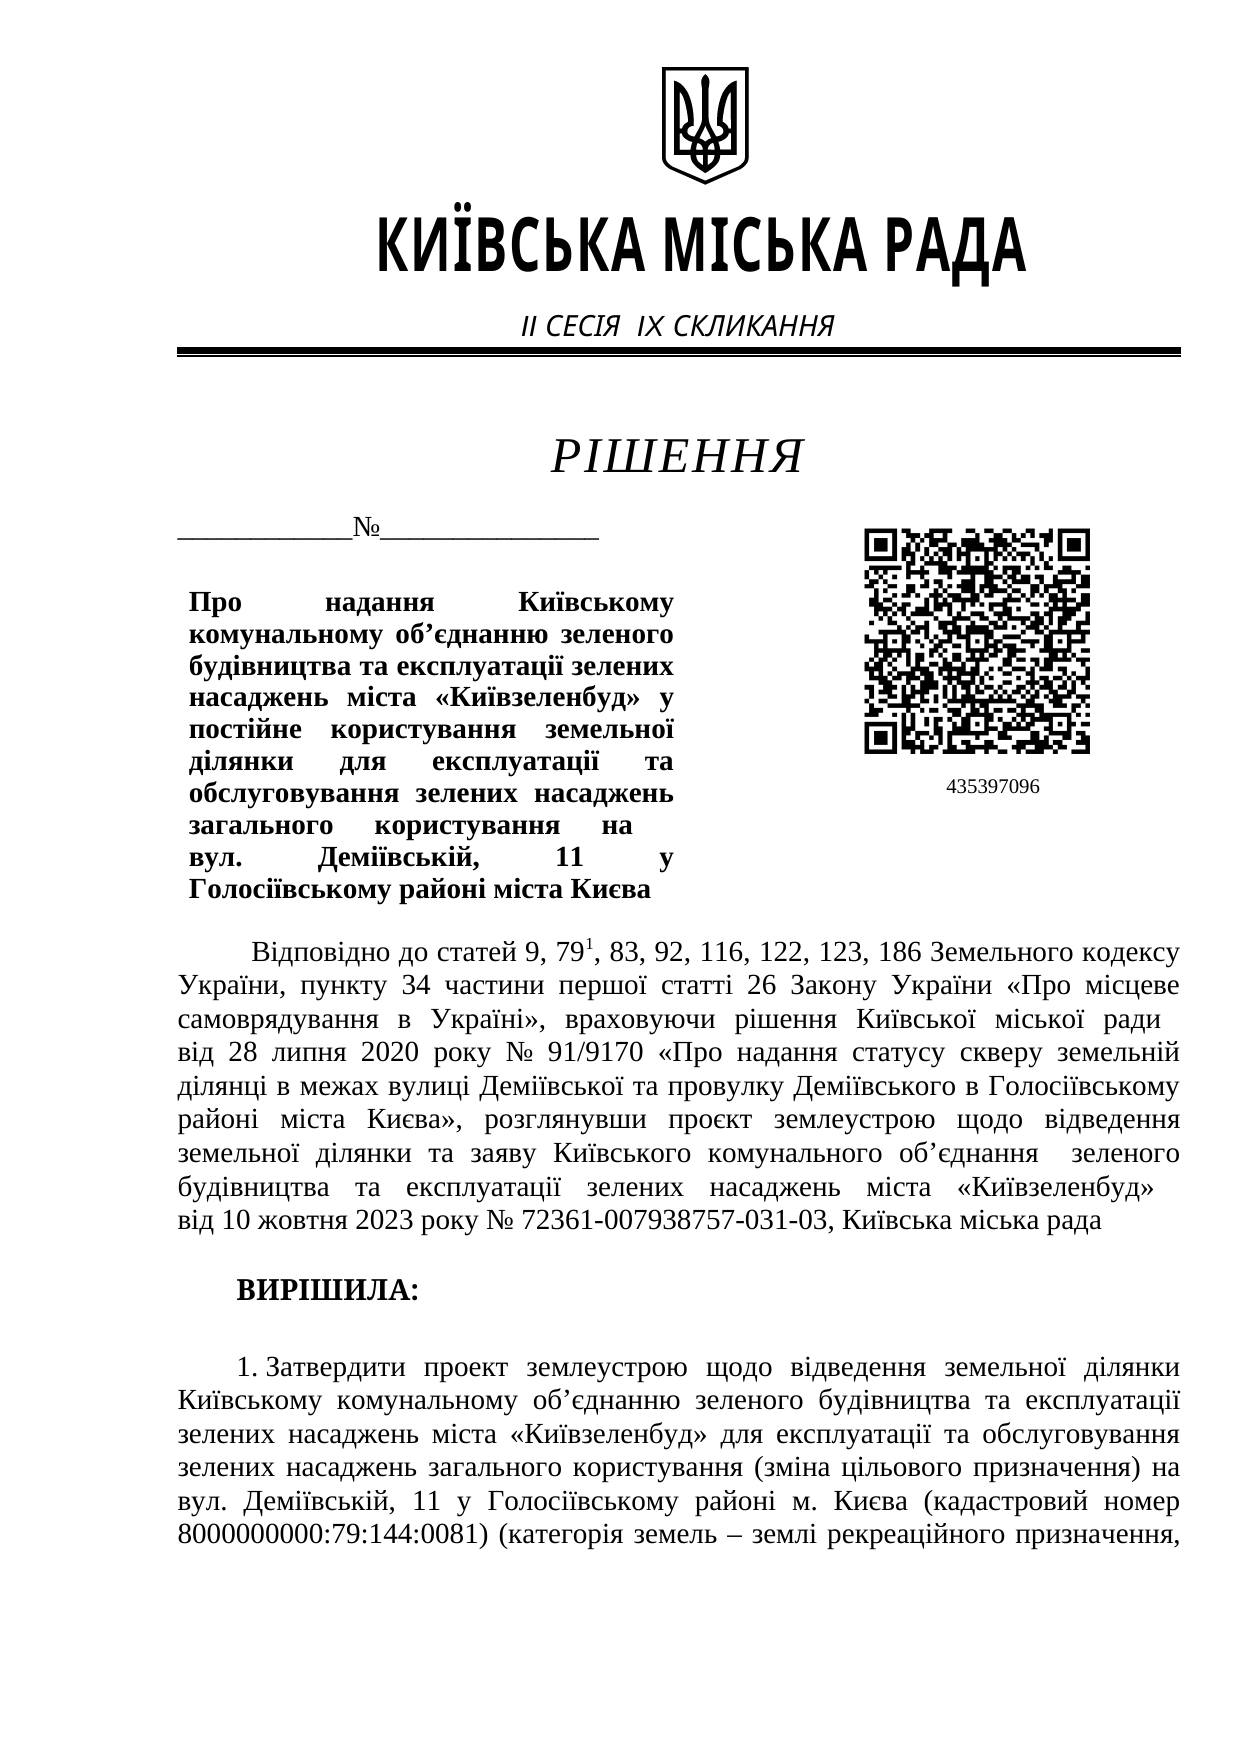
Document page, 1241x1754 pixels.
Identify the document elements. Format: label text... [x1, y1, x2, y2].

table_header Про надання Київському комунальному об’єднанню зеленого будівництва та експлуатації зелених насаджень міста «Київзеленбуд» у постійне користування земельної ділянки для експлуатації та обслуговування зелених насаджень загального користування на вул. Деміївській, 11 у Голосіївському районі міста Києва [177, 586, 685, 904]
text ВИРІШИЛА: [177, 1269, 1181, 1309]
picture [660, 67, 751, 186]
picture [846, 511, 1108, 772]
subtitle II сесія IX скликання [177, 306, 1181, 347]
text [177, 1349, 1181, 1550]
subtitle РІШЕННЯ [177, 426, 1181, 483]
text КИЇВСЬКА МІСЬКА РАДА [222, 191, 1181, 293]
text ____________№_______________ [177, 509, 1181, 542]
text Відповідно до статей 9, 791, 83, 92, 116, 122, 123, 186 Земельного кодексу України, пункту 34 частини першої статті 26 Закону України «Про місцеве самоврядування в Україні», враховуючи рішення Київської міської ради від 28 липня 2020 року № 91/9170 «Про надання статусу скверу земельній ділянці в межах вулиці Деміївської та провулку Деміївського в Голосіївському районі міста Києва», розглянувши проєкт землеустрою щодо відведення земельної ділянки та заяву Київського комунального об’єднання зеленого будівництва та експлуатації зелених насаджень міста «Київзеленбуд» від 10 жовтня 2023 року № 72361-007938757-031-03, Київська міська рада [177, 934, 1181, 1236]
